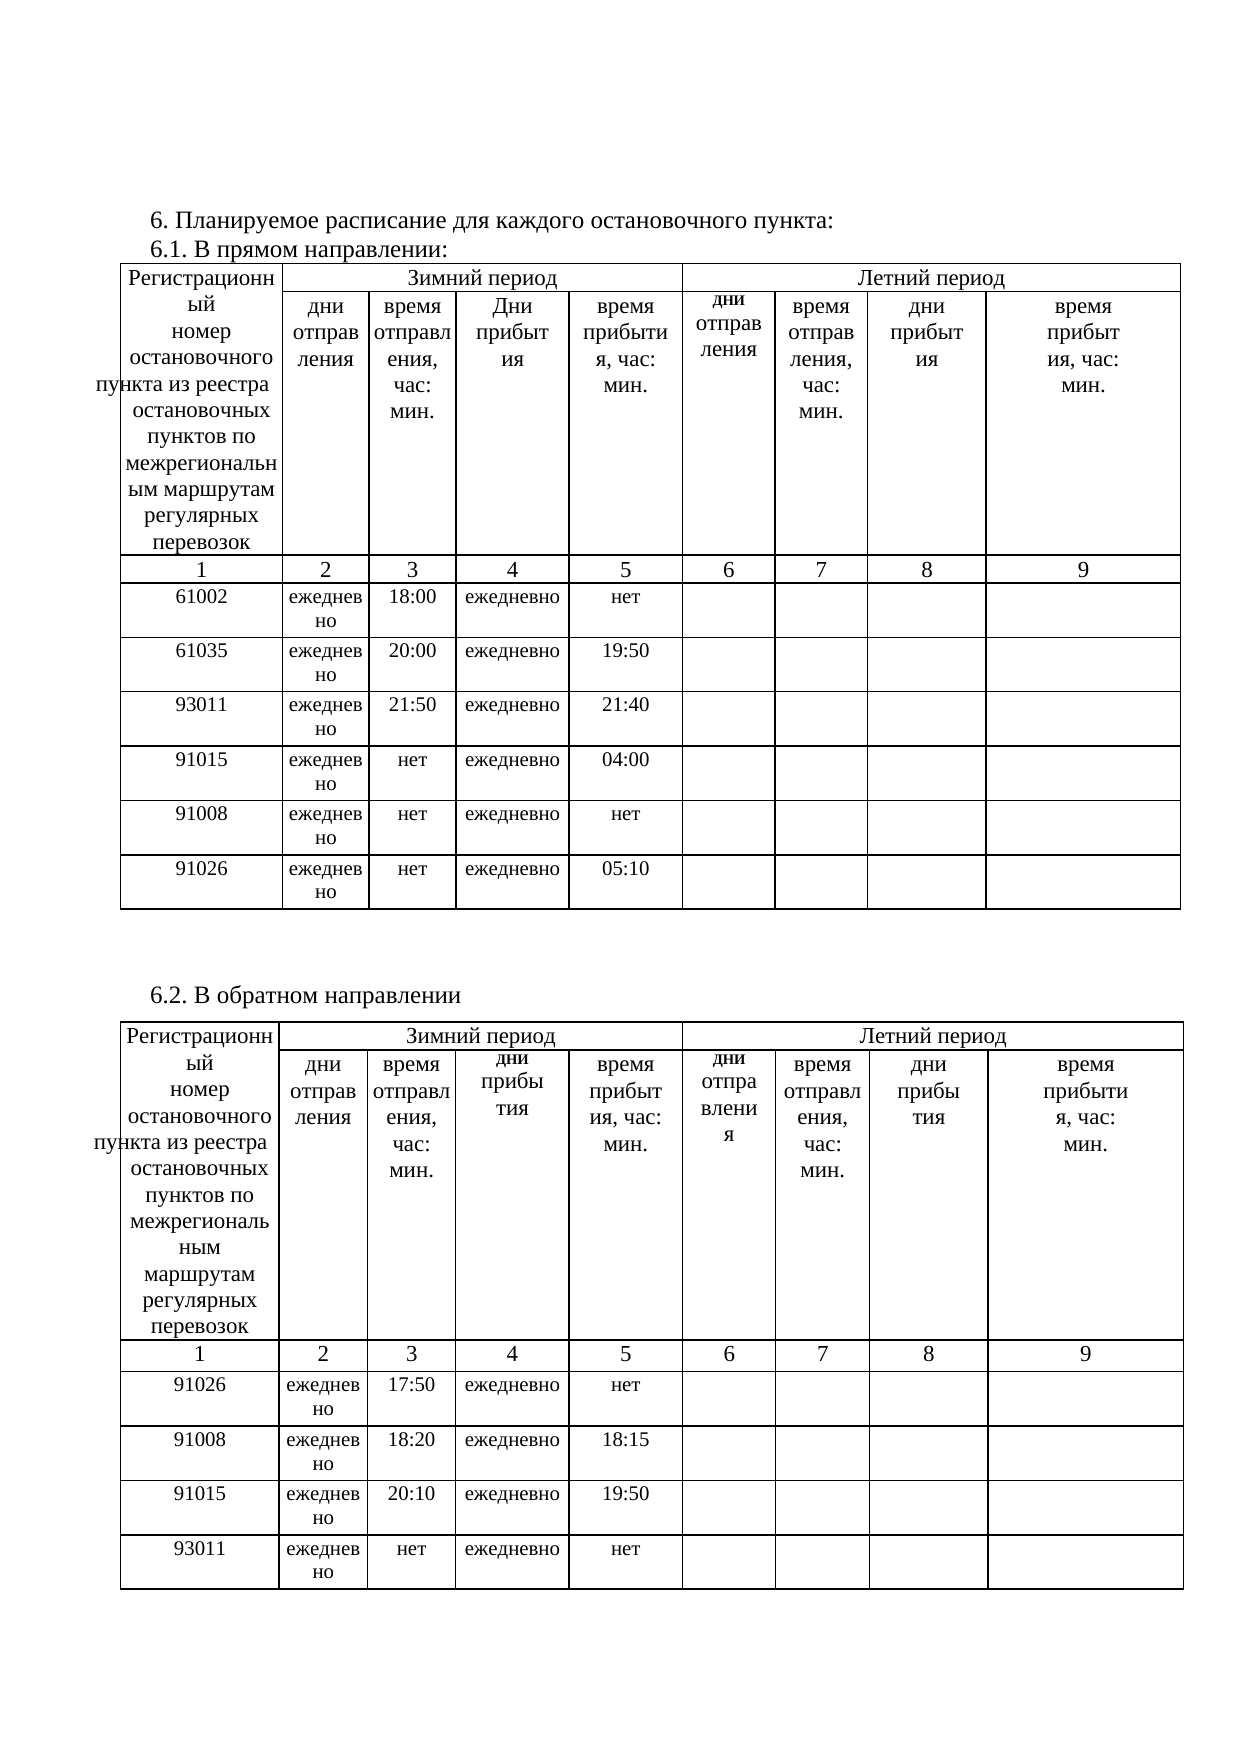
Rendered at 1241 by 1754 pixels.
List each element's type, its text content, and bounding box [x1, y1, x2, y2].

table_cell [870, 1536, 987, 1588]
table_cell время отправл ения, час: мин. [370, 292, 455, 554]
table_cell ежедневно [457, 692, 568, 745]
table_cell [776, 1372, 869, 1425]
table_header Регистрационный номер остановочного пункта из реестра остановочных пунктов по межрегиональным маршрутам регулярных перевозок [121, 264, 282, 554]
table_cell ежедневно [457, 584, 568, 636]
table_cell нет [370, 801, 455, 854]
table_cell 7 [776, 1341, 869, 1371]
table_cell [989, 1536, 1183, 1588]
table_cell [683, 1372, 775, 1425]
table_cell 21:50 [370, 692, 455, 745]
table_cell 4 [456, 1341, 568, 1371]
table_cell 4 [457, 556, 568, 582]
table_header Зимний период [280, 1023, 682, 1049]
table_cell ДНИ отправ ления [683, 292, 774, 554]
text 6. Планируемое расписание для каждого остановочного пункта: [150, 205, 1090, 234]
table_cell 19:50 [570, 1481, 682, 1534]
table_cell 1 [121, 1341, 278, 1371]
table_cell 9 [989, 1341, 1183, 1371]
table_cell [683, 856, 774, 908]
table_cell 19:50 [570, 638, 682, 691]
table_cell нет [368, 1536, 455, 1588]
table_cell ДНИ отпра влени я [683, 1051, 775, 1339]
table_cell 7 [776, 556, 867, 582]
table_cell 5 [570, 556, 682, 582]
table_cell нет [570, 1372, 682, 1425]
table_cell нет [570, 801, 682, 854]
table_cell [987, 856, 1180, 908]
table_cell [987, 584, 1180, 636]
table_cell [868, 747, 985, 799]
table_cell [870, 1427, 987, 1479]
table_cell [683, 584, 774, 636]
table_cell ежедневно [456, 1481, 568, 1534]
table_cell дни прибы тия [870, 1051, 987, 1339]
table_cell 5 [570, 1341, 682, 1371]
table_cell время отправл ения, час: мин. [776, 1051, 869, 1339]
table_cell ежедневно [456, 1427, 568, 1479]
table_cell [683, 638, 774, 691]
table_cell ежедневно [457, 638, 568, 691]
table_cell 91015 [121, 1481, 278, 1534]
table_header Летний период [683, 1023, 1183, 1049]
table_cell 6 [683, 556, 774, 582]
table_cell нет [570, 584, 682, 636]
table_cell 05:10 [570, 856, 682, 908]
table_cell время отправ ления, час: мин. [776, 292, 867, 554]
table_cell ежедневно [280, 1427, 367, 1479]
table_cell 91008 [121, 1427, 278, 1479]
table_cell [776, 638, 867, 691]
table_cell [683, 1481, 775, 1534]
table_cell 91008 [121, 801, 282, 854]
table_cell 20:10 [368, 1481, 455, 1534]
table_cell [683, 747, 774, 799]
table_cell время отправл ения, час: мин. [368, 1051, 455, 1339]
table_cell нет [570, 1536, 682, 1588]
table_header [121, 1023, 278, 1339]
table_cell 3 [368, 1341, 455, 1371]
table_cell 18:15 [570, 1427, 682, 1479]
table_cell [868, 638, 985, 691]
table_cell 93011 [121, 1536, 278, 1588]
table_cell [683, 801, 774, 854]
table_cell 2 [280, 1341, 367, 1371]
table_cell 6 [683, 1341, 775, 1371]
table_cell [776, 747, 867, 799]
table_cell ежедневно [457, 747, 568, 799]
table_cell 91026 [121, 1372, 278, 1425]
table_cell Дни прибыт ия [457, 292, 568, 554]
table_cell ежедневно [283, 856, 368, 908]
table_cell [987, 692, 1180, 745]
table_cell ежедневно [280, 1536, 367, 1588]
table_cell ежедневно [283, 638, 368, 691]
table_cell время прибыт ия, час: мин. [570, 1051, 682, 1339]
table_cell [776, 801, 867, 854]
table_cell [868, 692, 985, 745]
table_cell [987, 801, 1180, 854]
table_cell 20:00 [370, 638, 455, 691]
table_cell 61002 [121, 584, 282, 636]
table_cell нет [370, 856, 455, 908]
table_cell 1 [121, 556, 282, 582]
table_cell [987, 747, 1180, 799]
table_cell ежедневно [283, 801, 368, 854]
table_cell 91026 [121, 856, 282, 908]
table_cell ежедневно [283, 747, 368, 799]
table_cell 17:50 [368, 1372, 455, 1425]
table_cell [776, 1481, 869, 1534]
table_cell 8 [870, 1341, 987, 1371]
table_cell ежедневно [457, 856, 568, 908]
table_cell время прибыт ия, час: мин. [987, 292, 1180, 554]
text 6.1. В прямом направлении: [150, 234, 1090, 263]
table_cell дни отправ ления [283, 292, 368, 554]
table_cell 91015 [121, 747, 282, 799]
table_cell [868, 801, 985, 854]
table_cell 9 [987, 556, 1180, 582]
table_cell [776, 1427, 869, 1479]
table_cell [870, 1372, 987, 1425]
table_cell ежедневно [283, 584, 368, 636]
table_cell ежедневно [456, 1372, 568, 1425]
table_cell [870, 1481, 987, 1534]
table_cell [989, 1372, 1183, 1425]
table_cell [989, 1481, 1183, 1534]
table_cell ежедневно [283, 692, 368, 745]
table_cell 04:00 [570, 747, 682, 799]
table_cell [989, 1427, 1183, 1479]
table_cell [683, 1536, 775, 1588]
table_cell [683, 1427, 775, 1479]
table_cell [776, 584, 867, 636]
table_header Зимний период [283, 264, 682, 291]
table_cell [868, 856, 985, 908]
table_cell ДНИ прибы тия [456, 1051, 568, 1339]
table_header Летний период [683, 264, 1180, 291]
table_cell 61035 [121, 638, 282, 691]
table_cell время прибыти я, час: мин. [570, 292, 682, 554]
table_cell 18:00 [370, 584, 455, 636]
table_cell [776, 1536, 869, 1588]
table_cell ежедневно [280, 1372, 367, 1425]
table_cell [683, 692, 774, 745]
table_cell 18:20 [368, 1427, 455, 1479]
table_cell 8 [868, 556, 985, 582]
table_cell [868, 584, 985, 636]
table_cell 2 [283, 556, 368, 582]
table_cell [987, 638, 1180, 691]
table_cell 93011 [121, 692, 282, 745]
table_cell 3 [370, 556, 455, 582]
table_cell [776, 856, 867, 908]
table_cell время прибыти я, час: мин. [989, 1051, 1183, 1339]
table_cell [776, 692, 867, 745]
table_cell нет [370, 747, 455, 799]
table_cell ежедневно [457, 801, 568, 854]
table_cell 21:40 [570, 692, 682, 745]
table_cell ежедневно [280, 1481, 367, 1534]
text 6.2. В обратном направлении [150, 980, 1090, 1008]
table_cell дни прибыт ия [868, 292, 985, 554]
table_cell дни отправ ления [280, 1051, 367, 1339]
table_cell ежедневно [456, 1536, 568, 1588]
